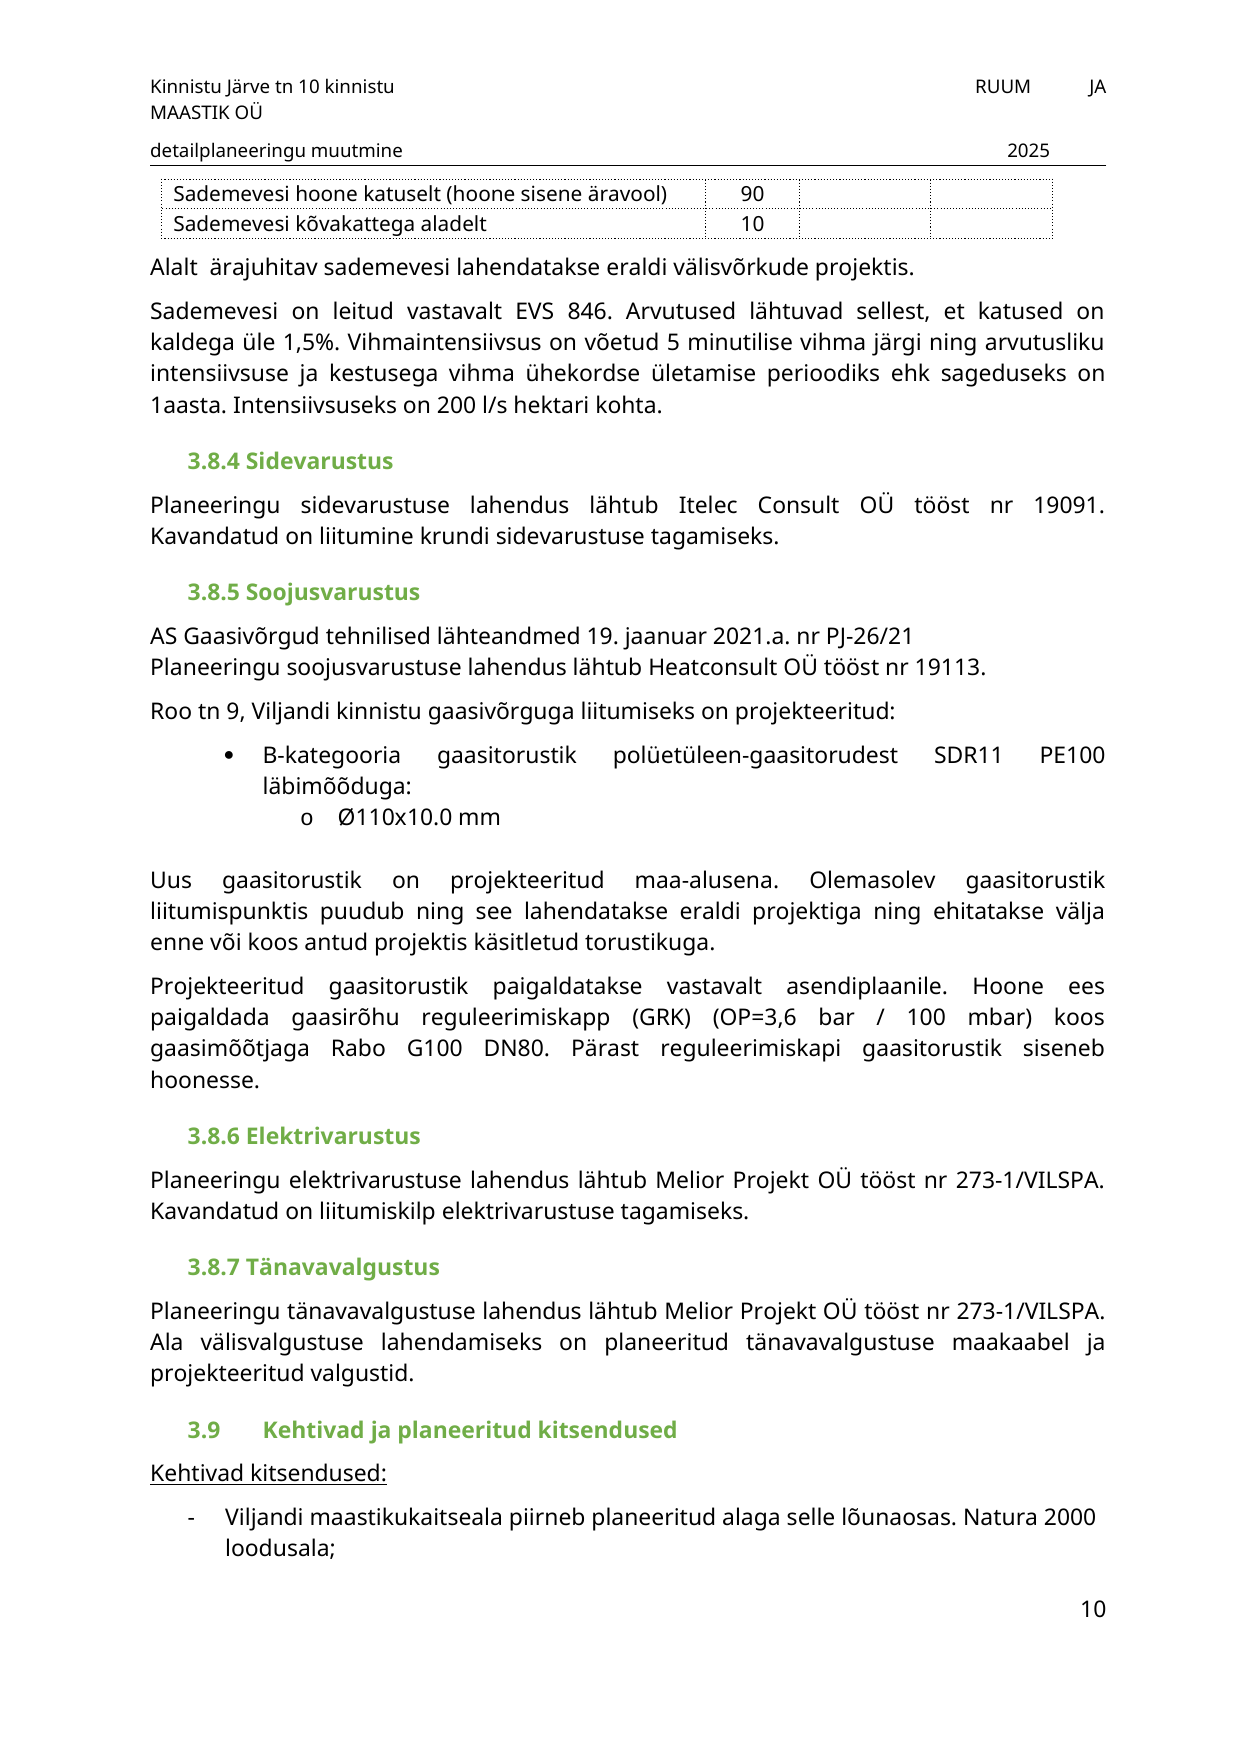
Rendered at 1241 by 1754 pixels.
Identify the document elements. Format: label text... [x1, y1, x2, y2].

subtitle 3.8.7 Tänavavalgustus [187, 1251, 1106, 1282]
text Planeeringu elektrivarustuse lahendus lähtub Melior Projekt OÜ tööst nr 273-1/VILSPA. Kavandatud on liitumiskilp elektrivarustuse tagamiseks. [150, 1164, 1106, 1226]
text Projekteeritud gaasitorustik paigaldatakse vastavalt asendiplaanile. Hoone ees paigaldada gaasirõhu reguleerimiskapp (GRK) (OP=3,6 bar / 100 mbar) koos gaasimõõtjaga Rabo G100 DN80. Pärast reguleerimiskapi gaasitorustik siseneb hoonesse. [150, 970, 1106, 1095]
text Kehtivad kitsendused: [150, 1457, 1106, 1489]
subtitle 3.8.6 Elektrivarustus [187, 1120, 1106, 1151]
text Planeeringu sidevarustuse lahendus lähtub Itelec Consult OÜ tööst nr 19091. Kavandatud on liitumine krundi sidevarustuse tagamiseks. [150, 488, 1106, 551]
list Viljandi maastikukaitseala piirneb planeeritud alaga selle lõunaosas. Natura 2000 loodusala; [187, 1501, 1106, 1564]
list Ø110x10.0 mm [300, 801, 1106, 832]
text Alalt ärajuhitav sademevesi lahendatakse eraldi välisvõrkude projektis. [150, 251, 1106, 282]
text Sademevesi on leitud vastavalt EVS 846. Arvutused lähtuvad sellest, et katused on kaldega üle 1,5%. Vihmaintensiivsus on võetud 5 minutilise vihma järgi ning arvutusliku intensiivsuse ja kestusega vihma ühekordse ületamise perioodiks ehk sageduseks on 1aasta. Intensiivsuseks on 200 l/s hektari kohta. [150, 295, 1106, 420]
text Planeeringu soojusvarustuse lahendus lähtub Heatconsult OÜ tööst nr 19113. [150, 651, 1106, 682]
table_cell Sademevesi kõvakattega aladelt [162, 208, 705, 237]
text Uus gaasitorustik on projekteeritud maa-alusena. Olemasolev gaasitorustik liitumispunktis puudub ning see lahendatakse eraldi projektiga ning ehitatakse välja enne või koos antud projektis käsitletud torustikuga. [150, 864, 1106, 957]
table_cell 90 [705, 179, 799, 208]
table_cell [931, 208, 1053, 237]
text AS Gaasivõrgud tehnilised lähteandmed 19. jaanuar 2021.a. nr PJ-26/21 [150, 620, 1106, 651]
table_cell 10 [705, 208, 799, 237]
text Planeeringu tänavavalgustuse lahendus lähtub Melior Projekt OÜ tööst nr 273-1/VILSPA. Ala välisvalgustuse lahendamiseks on planeeritud tänavavalgustuse maakaabel ja projekteeritud valgustid. [150, 1295, 1106, 1389]
list B-kategooria gaasitorustik polüetüleen-gaasitorudest SDR11 PE100 läbimõõduga: [225, 738, 1106, 801]
table_cell [931, 179, 1053, 208]
table_cell [799, 208, 931, 237]
table_cell [799, 179, 931, 208]
table_cell Sademevesi hoone katuselt (hoone sisene äravool) [162, 179, 705, 208]
subtitle 3.9 Kehtivad ja planeeritud kitsendused [187, 1414, 1106, 1445]
text Roo tn 9, Viljandi kinnistu gaasivõrguga liitumiseks on projekteeritud: [150, 695, 1106, 726]
subtitle 3.8.5 Soojusvarustus [187, 576, 1106, 607]
subtitle 3.8.4 Sidevarustus [187, 445, 1106, 476]
